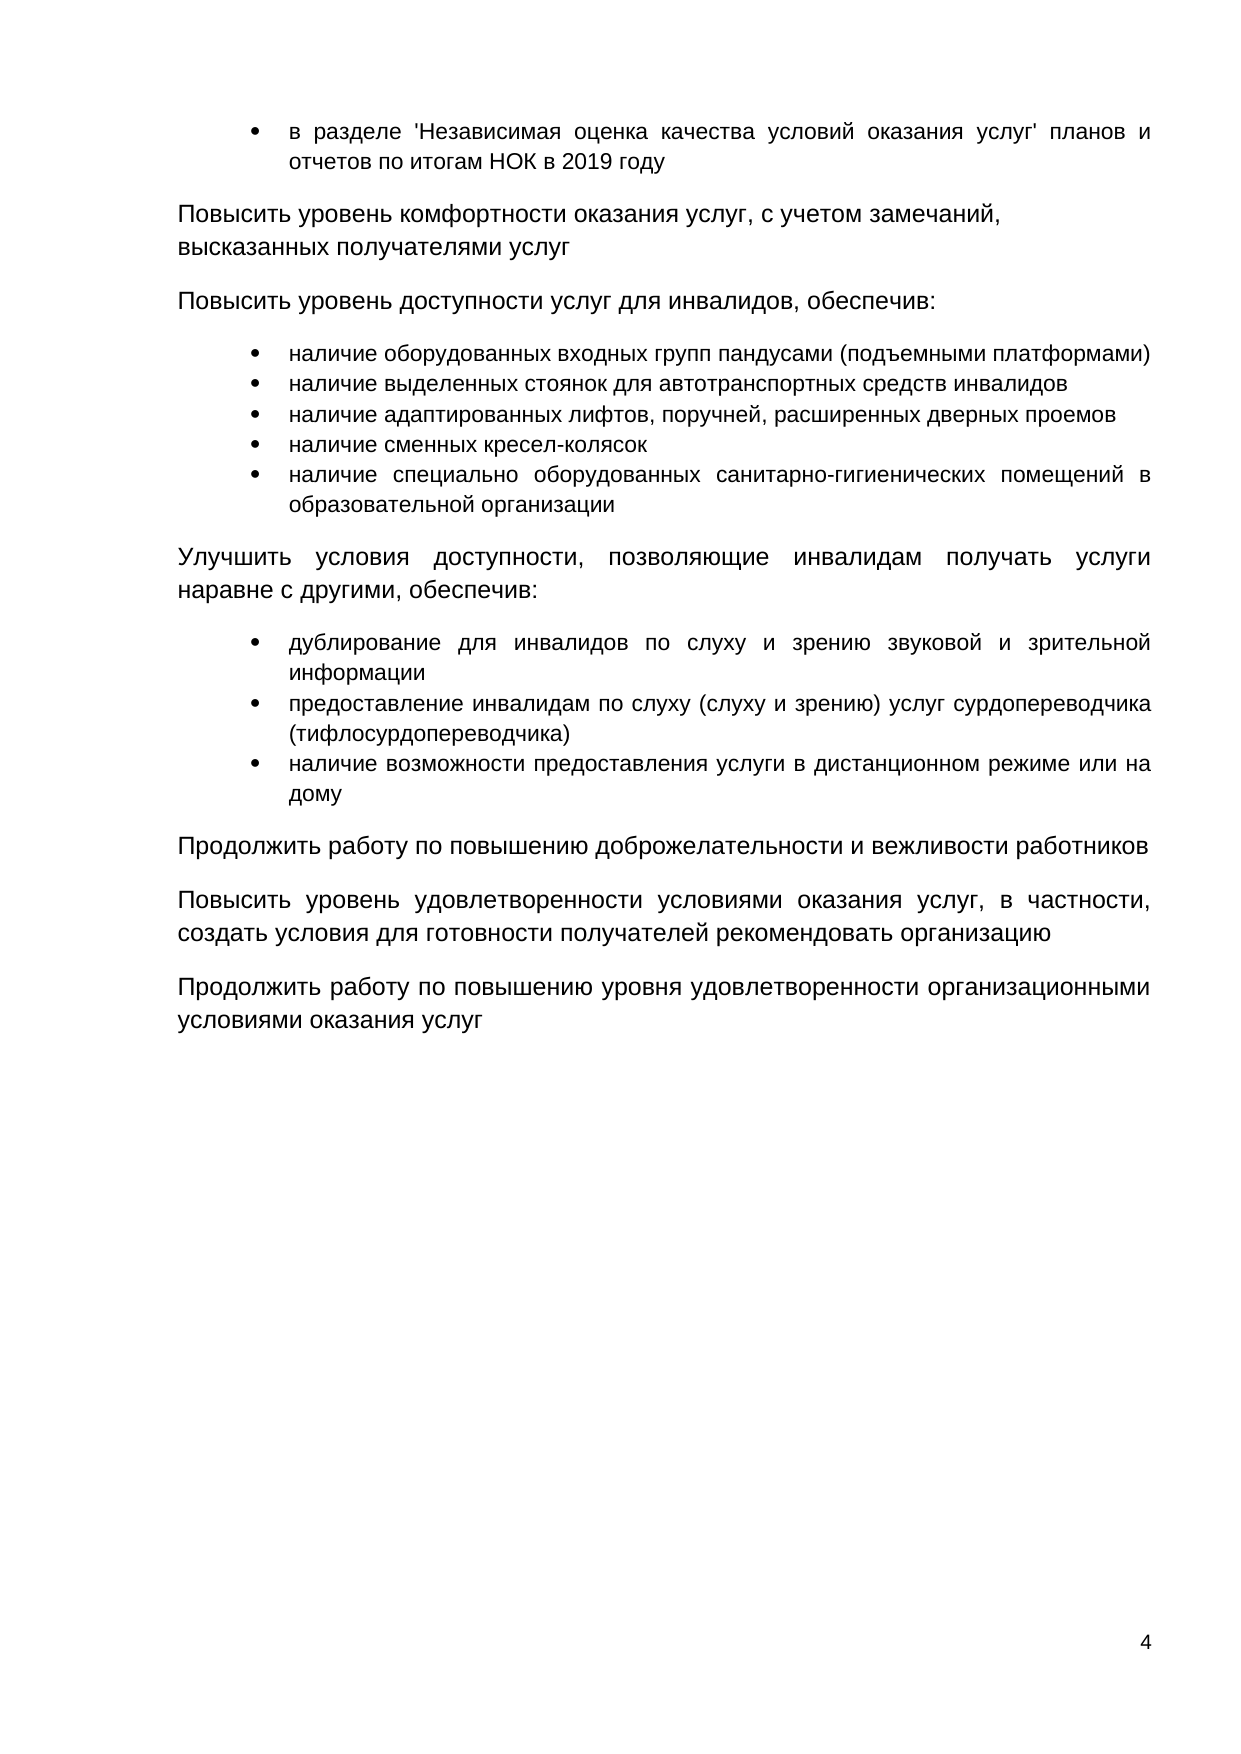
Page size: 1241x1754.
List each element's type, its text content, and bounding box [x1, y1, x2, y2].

list наличие возможности предоставления услуги в дистанционном режиме или на дому [251, 750, 1152, 806]
text Повысить уровень комфортности оказания услуг, с учетом замечаний, высказанных получателями услуг [177, 199, 1152, 261]
list наличие сменных кресел-колясок [251, 431, 1152, 457]
text Повысить уровень доступности услуг для инвалидов, обеспечив: [177, 286, 1152, 315]
list наличие специально оборудованных санитарно-гигиенических помещений в образовательной организации [251, 461, 1152, 517]
list дублирование для инвалидов по слуху и зрению звуковой и зрительной информации [251, 629, 1152, 686]
text Повысить уровень удовлетворенности условиями оказания услуг, в частности, создать условия для готовности получателей рекомендовать организацию [177, 885, 1152, 947]
list наличие адаптированных лифтов, поручней, расширенных дверных проемов [251, 401, 1152, 427]
list наличие оборудованных входных групп пандусами (подъемными платформами) [251, 340, 1152, 366]
text Продолжить работу по повышению доброжелательности и вежливости работников [177, 831, 1152, 860]
text Улучшить условия доступности, позволяющие инвалидам получать услуги наравне с другими, обеспечив: [177, 542, 1152, 604]
list наличие выделенных стоянок для автотранспортных средств инвалидов [251, 370, 1152, 397]
text Продолжить работу по повышению уровня удовлетворенности организационными условиями оказания услуг [177, 972, 1152, 1034]
list в разделе 'Независимая оценка качества условий оказания услуг' планов и отчетов по итогам НОК в 2019 году [251, 118, 1152, 175]
list предоставление инвалидам по слуху (слуху и зрению) услуг сурдопереводчика (тифлосурдопереводчика) [251, 689, 1152, 746]
